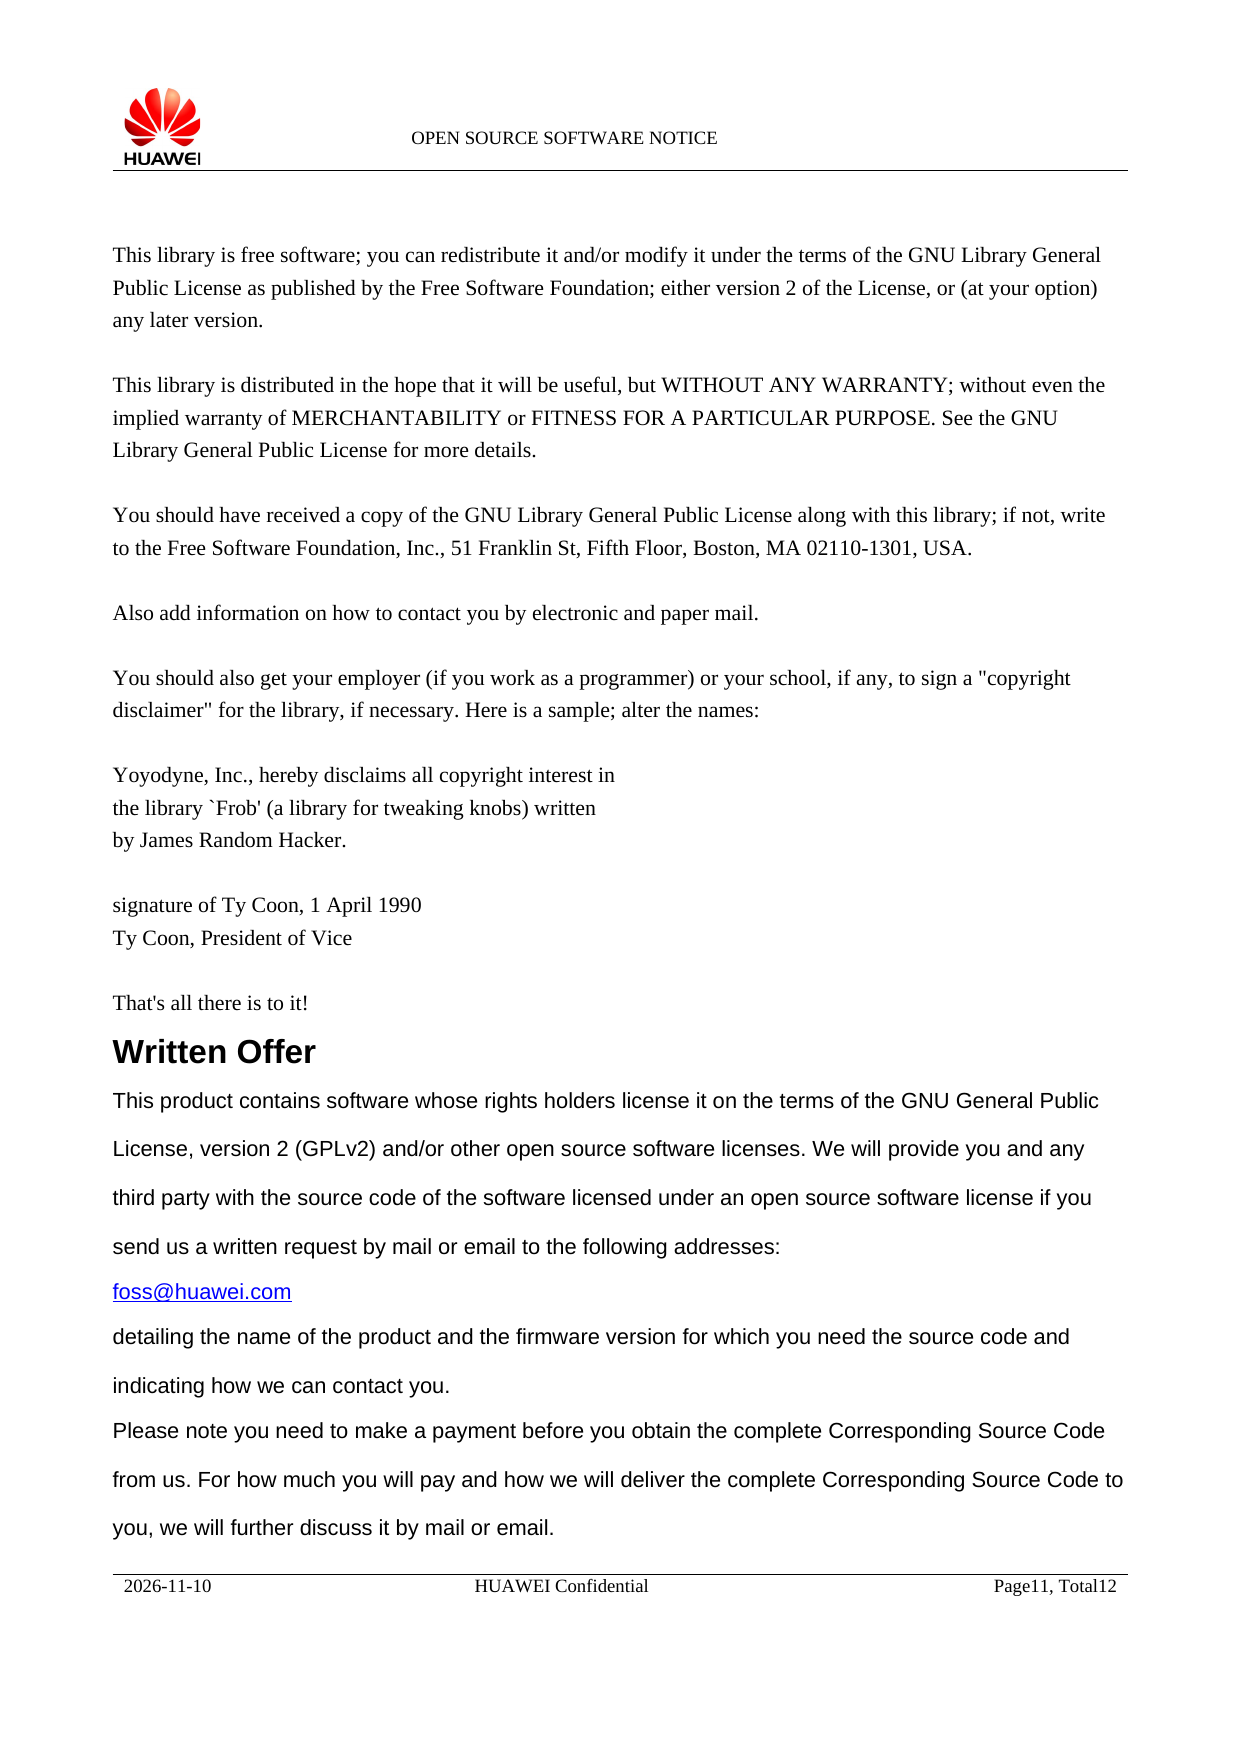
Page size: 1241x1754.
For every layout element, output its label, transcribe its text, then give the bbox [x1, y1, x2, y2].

text This product contains software whose rights holders license it on the terms of the GNU General Public License, version 2 (GPLv2) and/or other open source software licenses. We will provide you and any third party with the source code of the software licensed under an open source software license if you send us a written request by mail or email to the following addresses: [112, 1084, 1128, 1263]
text detailing the name of the product and the firmware version for which you need the source code and indicating how we can contact you. [112, 1320, 1128, 1402]
text Please note you need to make a payment before you obtain the complete Corresponding Source Code from us. For how much you will pay and how we will deliver the complete Corresponding Source Code to you, we will further discuss it by mail or email. [112, 1414, 1128, 1544]
text foss@huawei.com [112, 1275, 1128, 1308]
text Written Offer [112, 1019, 1128, 1084]
picture [124, 88, 201, 165]
